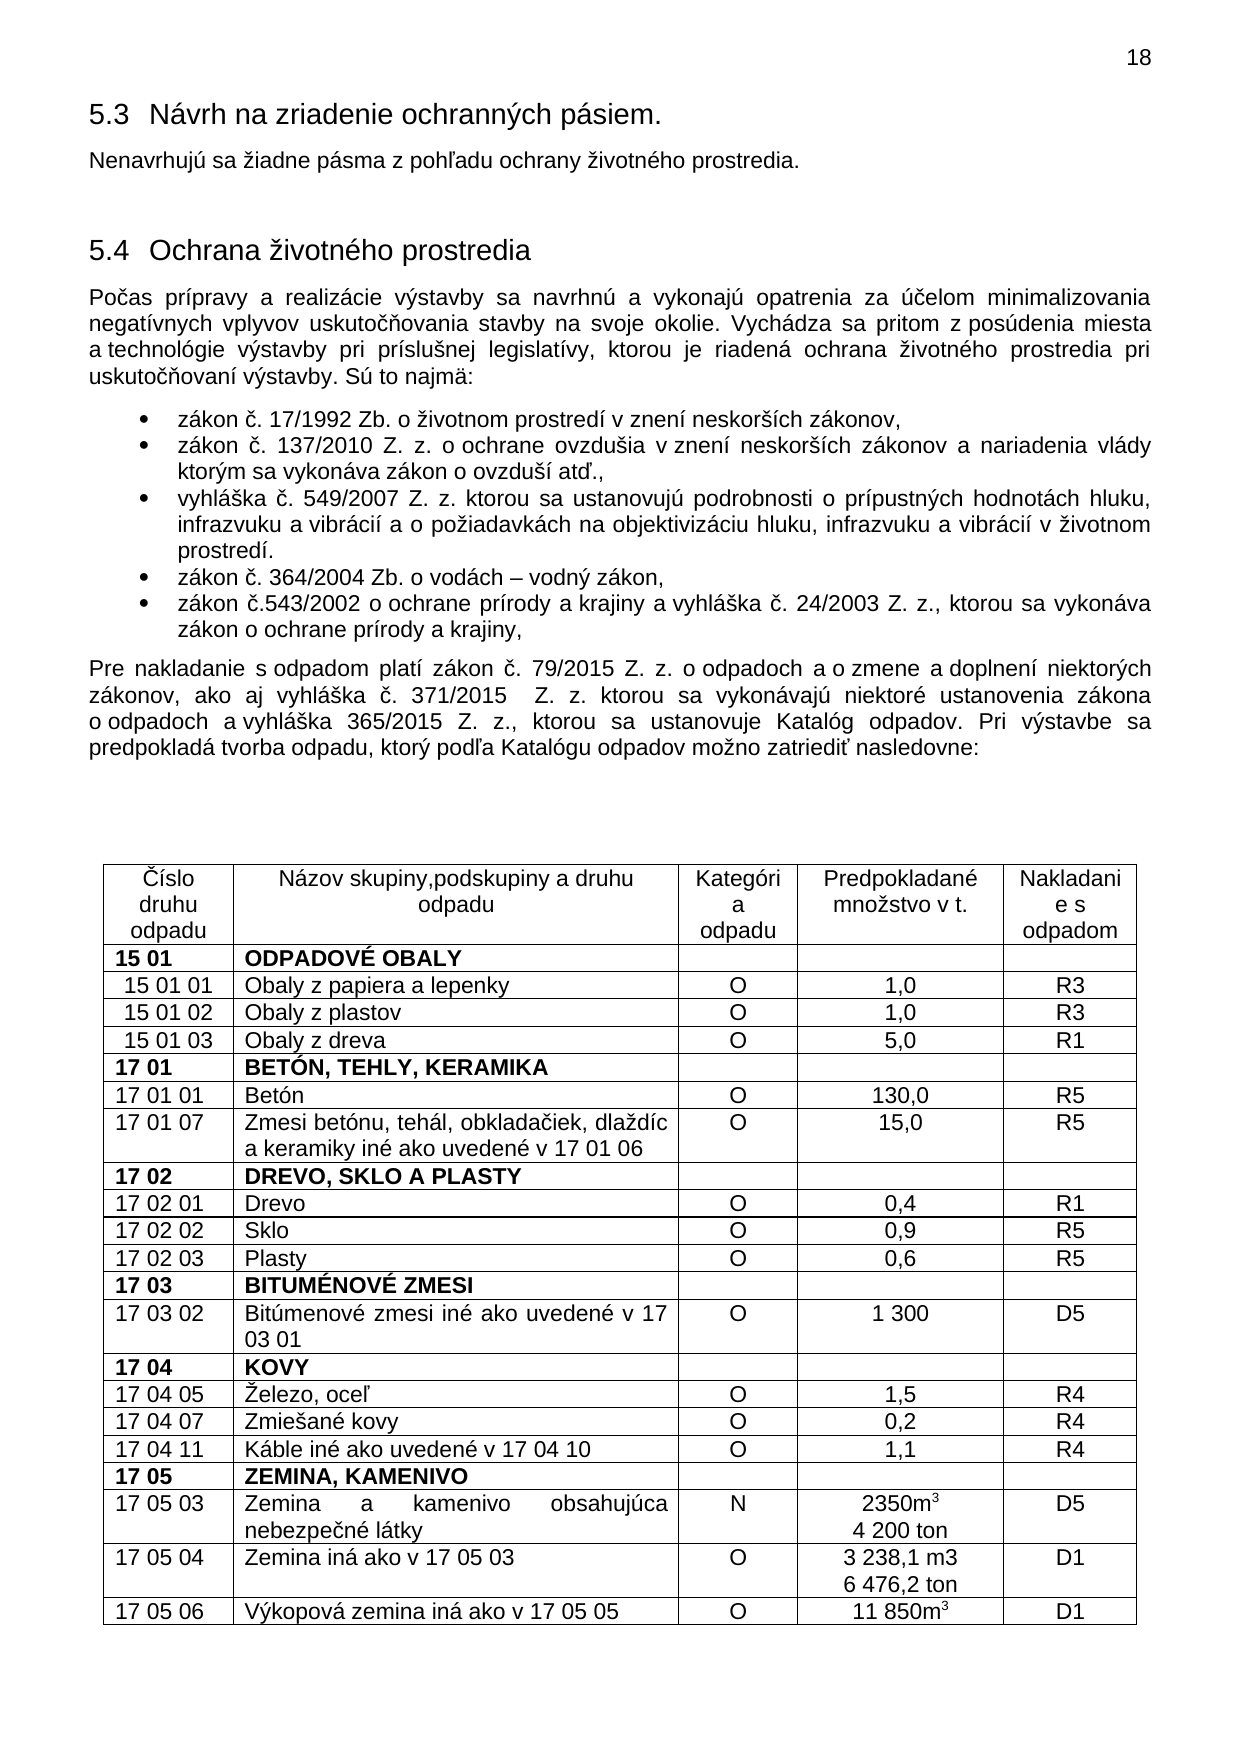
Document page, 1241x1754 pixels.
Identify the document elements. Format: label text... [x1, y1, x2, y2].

list zákon č. 137/2010 Z. z. o ochrane ovzdušia v znení neskorších zákonov a nariadenia vlády ktorým sa vykonáva zákon o ovzduší atď., [140, 432, 1152, 485]
table_cell 17 02 01 [104, 1190, 233, 1216]
table_cell [1004, 945, 1136, 971]
table_cell ODPADOVÉ OBALY [234, 945, 678, 971]
table_cell 3 238,1 m3 6 476,2 ton [798, 1544, 1003, 1597]
table_cell 15 01 01 [104, 972, 233, 998]
table_cell 17 01 [104, 1054, 233, 1081]
table_cell [798, 1272, 1003, 1299]
table_cell [798, 1354, 1003, 1380]
table_cell 15,0 [798, 1109, 1003, 1162]
table_cell [679, 1354, 797, 1380]
table_cell Železo, oceľ [234, 1381, 678, 1407]
table_header Nakladanie s odpadom [1004, 865, 1136, 943]
table_cell [679, 945, 797, 971]
table_cell 17 03 02 [104, 1300, 233, 1352]
table_cell 1,0 [798, 999, 1003, 1026]
table_cell [679, 1463, 797, 1489]
table_cell N [679, 1490, 797, 1543]
text Pre nakladanie s odpadom platí zákon č. 79/2015 Z. z. o odpadoch a o zmene a doplnení niektorých zákonov, ako aj vyhláška č. 371/2015 Z. z. ktorou sa vykonávajú niektoré ustanovenia zákona o odpadoch a vyhláška 365/2015 Z. z., ktorou sa ustanovuje Katalóg odpadov. Pri výstavbe sa predpokladá tvorba odpadu, ktorý podľa Katalógu odpadov možno zatriediť nasledovne: [89, 655, 1152, 761]
table_cell D5 [1004, 1490, 1136, 1543]
table_cell O [679, 1436, 797, 1462]
table_cell R1 [1004, 1190, 1136, 1216]
table_cell O [679, 1082, 797, 1108]
table_cell Drevo [234, 1190, 678, 1216]
table_cell O [679, 1408, 797, 1434]
table_cell 17 04 05 [104, 1381, 233, 1407]
table_cell 17 01 01 [104, 1082, 233, 1108]
subtitle Ochrana životného prostredia [89, 233, 1152, 267]
table_cell 0,9 [798, 1218, 1003, 1244]
table_cell R5 [1004, 1082, 1136, 1108]
table_cell R5 [1004, 1245, 1136, 1271]
table_cell DREVO, SKLO A PLASTY [234, 1163, 678, 1189]
table_cell [679, 1163, 797, 1189]
table_cell O [679, 1381, 797, 1407]
table_cell Zmesi betónu, tehál, obkladačiek, dlaždíc a keramiky iné ako uvedené v 17 01 06 [234, 1109, 678, 1162]
table_cell 17 05 03 [104, 1490, 233, 1543]
table_cell 17 05 [104, 1463, 233, 1489]
table_cell O [679, 972, 797, 998]
table_cell R5 [1004, 1109, 1136, 1162]
table_cell 1 300 [798, 1300, 1003, 1352]
table_cell 17 03 [104, 1272, 233, 1299]
table_cell R5 [1004, 1218, 1136, 1244]
table_cell 2350m3 4 200 ton [798, 1490, 1003, 1543]
table_cell 17 01 07 [104, 1109, 233, 1162]
table_cell [798, 1054, 1003, 1081]
table_cell R1 [1004, 1027, 1136, 1053]
table_cell Bitúmenové zmesi iné ako uvedené v 17 03 01 [234, 1300, 678, 1352]
table_header Číslo druhu odpadu [104, 865, 233, 943]
table_cell O [679, 1190, 797, 1216]
table_cell Obaly z papiera a lepenky [234, 972, 678, 998]
table_cell 1,5 [798, 1381, 1003, 1407]
table_cell 15 01 [104, 945, 233, 971]
table_cell BETÓN, TEHLY, KERAMIKA [234, 1054, 678, 1081]
table_cell 17 04 07 [104, 1408, 233, 1434]
table_cell 130,0 [798, 1082, 1003, 1108]
table_cell O [679, 1218, 797, 1244]
list vyhláška č. 549/2007 Z. z. ktorou sa ustanovujú podrobnosti o prípustných hodnotách hluku, infrazvuku a vibrácií a o požiadavkách na objektivizáciu hluku, infrazvuku a vibrácií v životnom prostredí. [140, 485, 1152, 564]
text Počas prípravy a realizácie výstavby sa navrhnú a vykonajú opatrenia za účelom minimalizovania negatívnych vplyvov uskutočňovania stavby na svoje okolie. Vychádza sa pritom z posúdenia miesta a technológie výstavby pri príslušnej legislatívy, ktorou je riadená ochrana životného prostredia pri uskutočňovaní výstavby. Sú to najmä: [89, 283, 1152, 389]
table_cell 0,4 [798, 1190, 1003, 1216]
table_header Predpokladané množstvo v t. [798, 865, 1003, 943]
table_cell [798, 945, 1003, 971]
table_cell 17 05 06 [104, 1598, 233, 1624]
table_cell Zmiešané kovy [234, 1408, 678, 1434]
table_cell O [679, 1027, 797, 1053]
table_cell 17 05 04 [104, 1544, 233, 1597]
table_cell Obaly z plastov [234, 999, 678, 1026]
table_cell 17 04 [104, 1354, 233, 1380]
table_cell 0,6 [798, 1245, 1003, 1271]
table_cell 1,0 [798, 972, 1003, 998]
table_cell [679, 1054, 797, 1081]
table_cell Sklo [234, 1218, 678, 1244]
table_cell O [679, 1598, 797, 1624]
table_cell 5,0 [798, 1027, 1003, 1053]
subtitle Návrh na zriadenie ochranných pásiem. [89, 97, 1152, 131]
table_cell D5 [1004, 1300, 1136, 1352]
table_cell [1004, 1054, 1136, 1081]
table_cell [234, 1598, 678, 1624]
table_cell O [679, 1245, 797, 1271]
table_cell 17 02 03 [104, 1245, 233, 1271]
table_cell O [679, 1109, 797, 1162]
text Nenavrhujú sa žiadne pásma z pohľadu ochrany životného prostredia. [89, 147, 1152, 174]
table_cell 17 02 [104, 1163, 233, 1189]
table_cell 1,1 [798, 1436, 1003, 1462]
table_cell 0,2 [798, 1408, 1003, 1434]
table_cell Zemina iná ako v 17 05 03 [234, 1544, 678, 1597]
table_cell [798, 1163, 1003, 1189]
table_cell [679, 1272, 797, 1299]
table_cell O [679, 999, 797, 1026]
table_cell R4 [1004, 1408, 1136, 1434]
table_cell ZEMINA, KAMENIVO [234, 1463, 678, 1489]
table_cell Zemina a kamenivo obsahujúca nebezpečné látky [234, 1490, 678, 1543]
table_cell [1004, 1272, 1136, 1299]
table_cell Betón [234, 1082, 678, 1108]
table_cell KOVY [234, 1354, 678, 1380]
table_cell Plasty [234, 1245, 678, 1271]
table_cell D1 [1004, 1544, 1136, 1597]
table_cell 11 850m3 21 330 ton [798, 1598, 1003, 1624]
table_header Názov skupiny,podskupiny a druhu odpadu [234, 865, 678, 943]
table_cell R3 [1004, 972, 1136, 998]
table_cell O [679, 1544, 797, 1597]
table_cell R3 [1004, 999, 1136, 1026]
table_cell O [679, 1300, 797, 1352]
table_cell 15 01 02 [104, 999, 233, 1026]
table_cell Obaly z dreva [234, 1027, 678, 1053]
list zákon č. 17/1992 Zb. o životnom prostredí v znení neskorších zákonov, [140, 406, 1152, 432]
table_cell [1004, 1463, 1136, 1489]
table_cell R4 [1004, 1381, 1136, 1407]
table_cell D1 [1004, 1598, 1136, 1624]
table_cell 17 04 11 [104, 1436, 233, 1462]
table_cell [1004, 1354, 1136, 1380]
table_cell 15 01 03 [104, 1027, 233, 1053]
table_cell [798, 1463, 1003, 1489]
list zákon č.543/2002 o ochrane prírody a krajiny a vyhláška č. 24/2003 Z. z., ktorou sa vykonáva zákon o ochrane prírody a krajiny, [140, 590, 1152, 643]
table_header Kategória odpadu [679, 865, 797, 943]
table_cell [1004, 1163, 1136, 1189]
table_cell 17 02 02 [104, 1218, 233, 1244]
table_cell R4 [1004, 1436, 1136, 1462]
list zákon č. 364/2004 Zb. o vodách – vodný zákon, [140, 564, 1152, 590]
table_cell BITUMÉNOVÉ ZMESI [234, 1272, 678, 1299]
table_cell Káble iné ako uvedené v 17 04 10 [234, 1436, 678, 1462]
